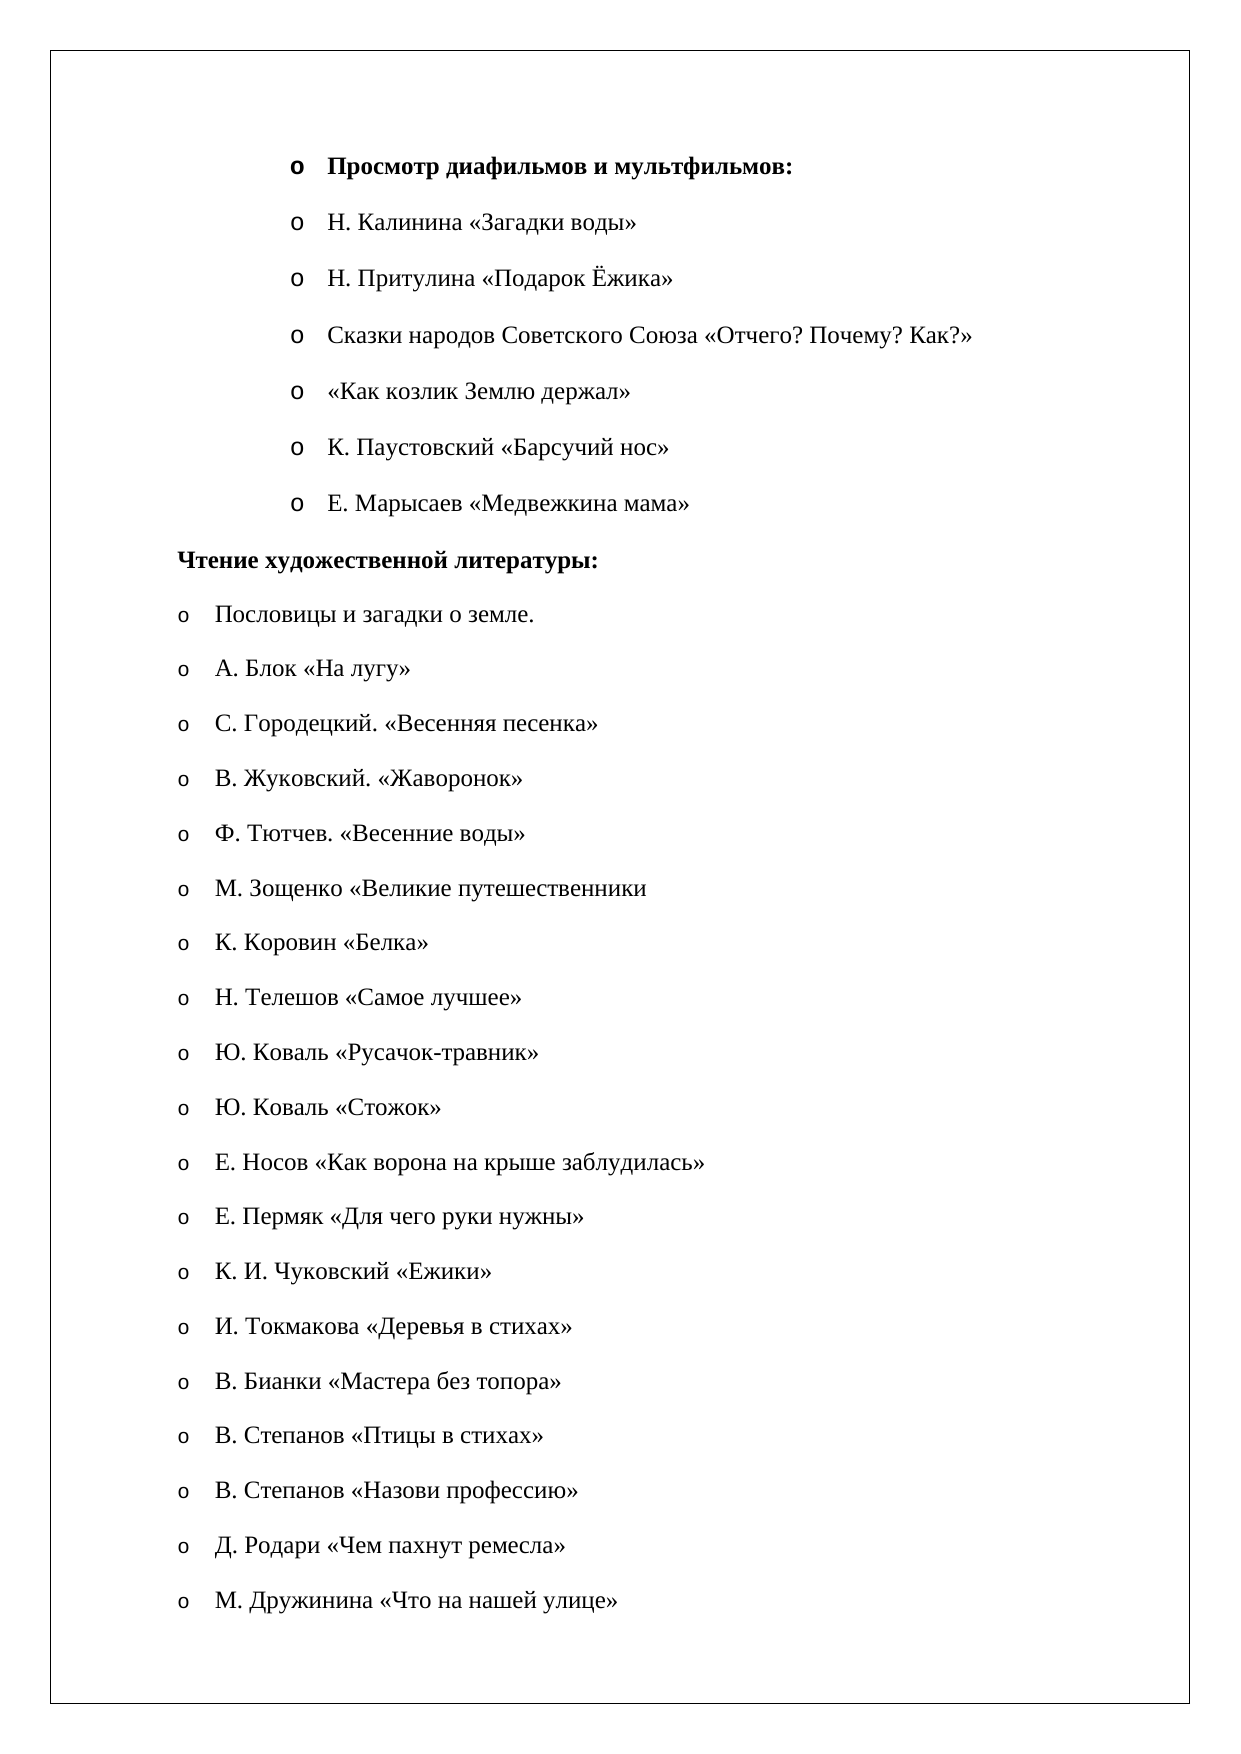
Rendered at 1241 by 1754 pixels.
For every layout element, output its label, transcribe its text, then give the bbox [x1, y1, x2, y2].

list Ф. Тютчев. «Весенние воды» [177, 818, 1152, 847]
list В. Бианки «Мастера без топора» [177, 1366, 1152, 1395]
list Ю. Коваль «Стожок» [177, 1092, 1152, 1121]
list Сказки народов Советского Союза «Отчего? Почему? Как?» [289, 320, 1152, 351]
list Просмотр диафильмов и мультфильмов: [289, 151, 1152, 182]
list Е. Пермяк «Для чего руки нужны» [177, 1201, 1152, 1231]
list «Как козлик Землю держал» [289, 376, 1152, 407]
list И. Токмакова «Деревья в стихах» [177, 1311, 1152, 1341]
list Н. Притулина «Подарок Ёжика» [289, 263, 1152, 294]
list В. Степанов «Назови профессию» [177, 1475, 1152, 1505]
list В. Степанов «Птицы в стихах» [177, 1421, 1152, 1450]
list Д. Родари «Чем пахнут ремесла» [177, 1530, 1152, 1560]
list Н. Калинина «Загадки воды» [289, 207, 1152, 238]
list Н. Телешов «Самое лучшее» [177, 982, 1152, 1012]
list К. И. Чуковский «Ежики» [177, 1256, 1152, 1286]
text Чтение художественной литературы: [177, 545, 1152, 573]
list Е. Марысаев «Медвежкина мама» [289, 488, 1152, 519]
list А. Блок «На лугу» [177, 653, 1152, 683]
list Е. Носов «Как ворона на крыше заблудилась» [177, 1147, 1152, 1176]
list С. Городецкий. «Весенняя песенка» [177, 708, 1152, 738]
list М. Дружинина «Что на нашей улице» [177, 1585, 1152, 1614]
list Пословицы и загадки о земле. [177, 599, 1152, 628]
list М. Зощенко «Великие путешественники [177, 873, 1152, 902]
list Ю. Коваль «Русачок-травник» [177, 1037, 1152, 1067]
list К. Коровин «Белка» [177, 927, 1152, 957]
list К. Паустовский «Барсучий нос» [289, 432, 1152, 463]
list В. Жуковский. «Жаворонок» [177, 763, 1152, 793]
